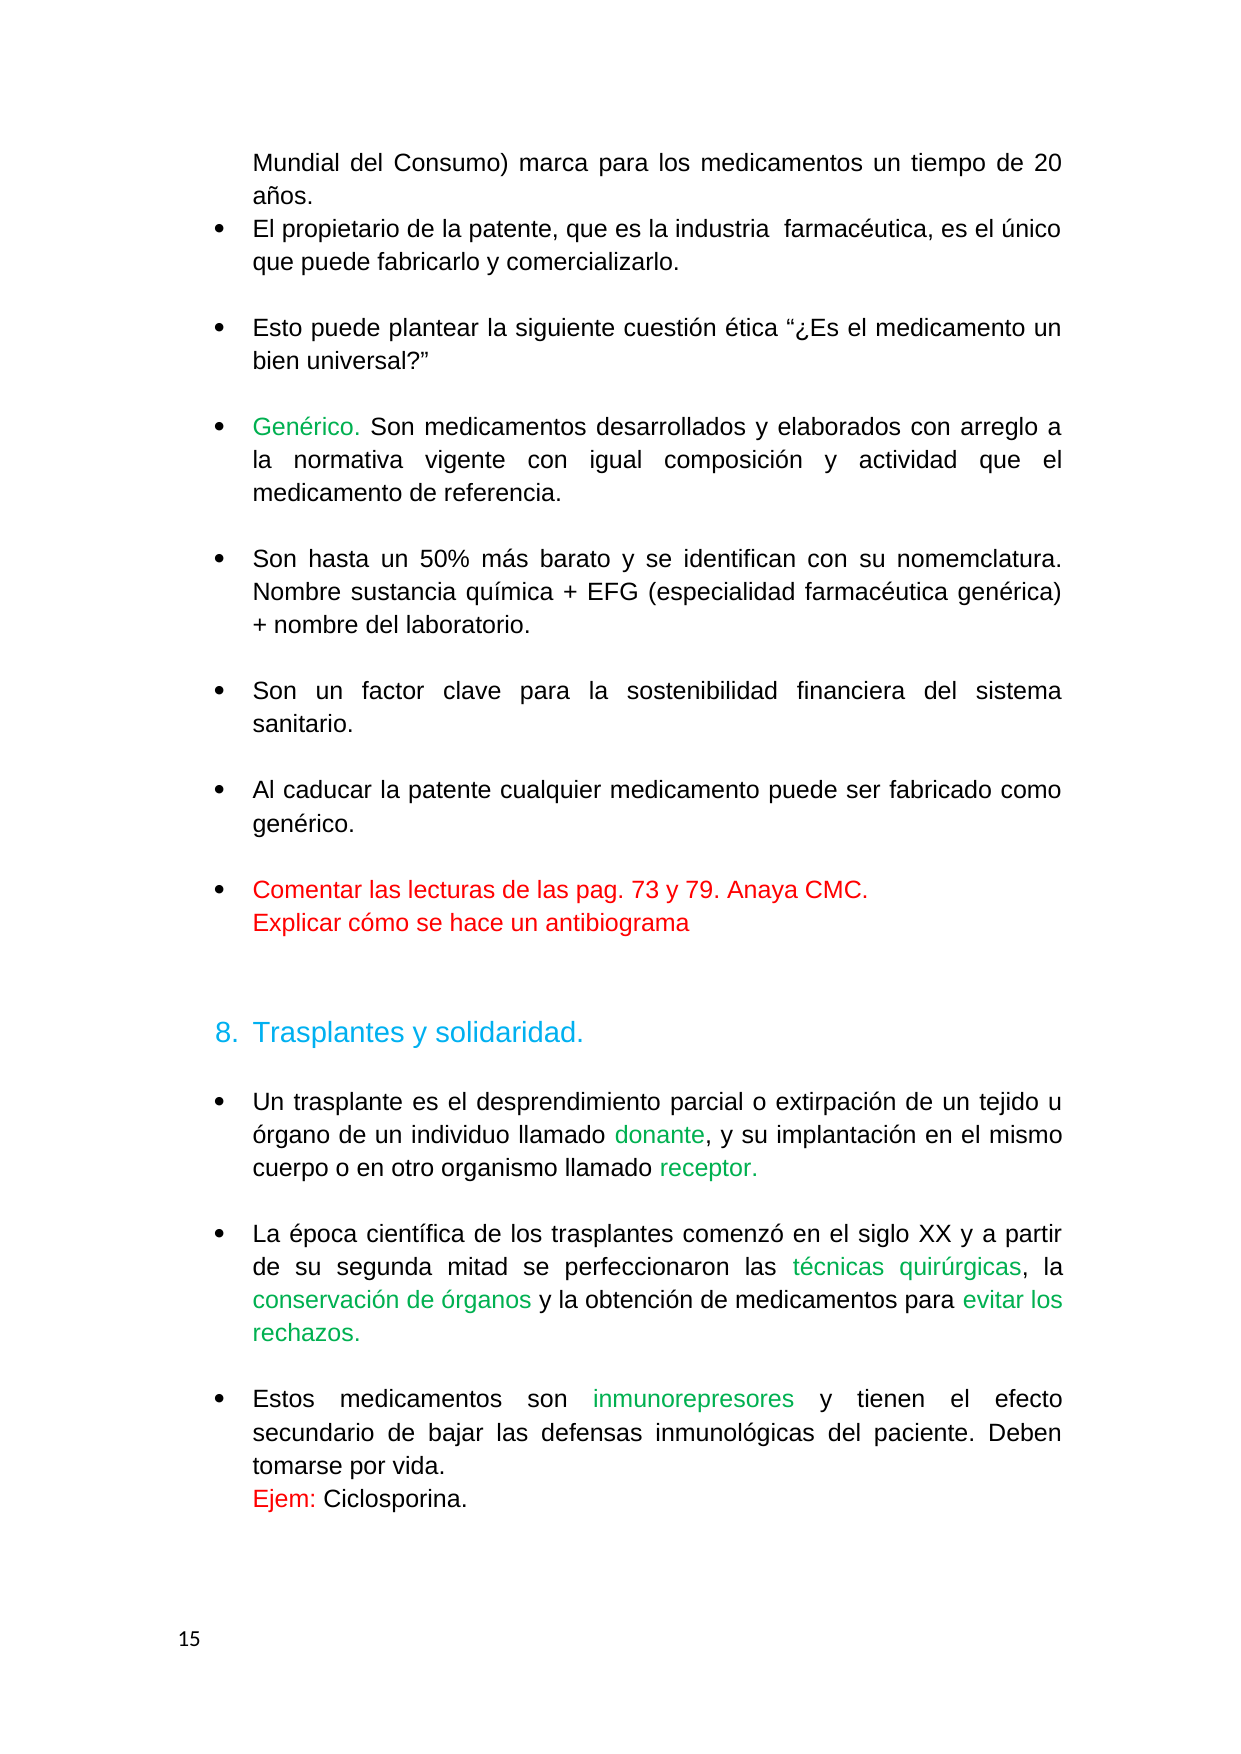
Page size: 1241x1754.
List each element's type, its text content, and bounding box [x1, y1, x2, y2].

list El propietario de la patente, que es la industria farmacéutica, es el único que puede fabricarlo y comercializarlo. [215, 214, 1063, 276]
list Estos medicamentos son inmunorepresores y tienen el efecto secundario de bajar las defensas inmunológicas del paciente. Deben tomarse por vida. [215, 1384, 1063, 1479]
list Un trasplante es el desprendimiento parcial o extirpación de un tejido u órgano de un individuo llamado donante, y su implantación en el mismo cuerpo o en otro organismo llamado receptor. [215, 1087, 1063, 1182]
list Esto puede plantear la siguiente cuestión ética “¿Es el medicamento un bien universal?” [215, 313, 1063, 375]
list Son hasta un 50% más barato y se identifican con su nomemclatura. Nombre sustancia química + EFG (especialidad farmacéutica genérica) + nombre del laboratorio. [215, 544, 1063, 639]
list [215, 148, 1063, 209]
list La época científica de los trasplantes comenzó en el siglo XX y a partir de su segunda mitad se perfeccionaron las técnicas quirúrgicas, la conservación de órganos y la obtención de medicamentos para evitar los rechazos. [215, 1219, 1063, 1347]
list Genérico. Son medicamentos desarrollados y elaborados con arreglo a la normativa vigente con igual composición y actividad que el medicamento de referencia. [215, 412, 1063, 507]
list Al caducar la patente cualquier medicamento puede ser fabricado como genérico. [215, 776, 1063, 837]
list Son un factor clave para la sostenibilidad financiera del sistema sanitario. [215, 676, 1063, 738]
list Comentar las lecturas de las pag. 73 y 79. Anaya CMC. [215, 875, 1063, 903]
list Ejem: Ciclosporina. [252, 1484, 1063, 1512]
list Trasplantes y solidaridad. [215, 1016, 1063, 1049]
list Explicar cómo se hace un antibiograma [252, 908, 1063, 937]
